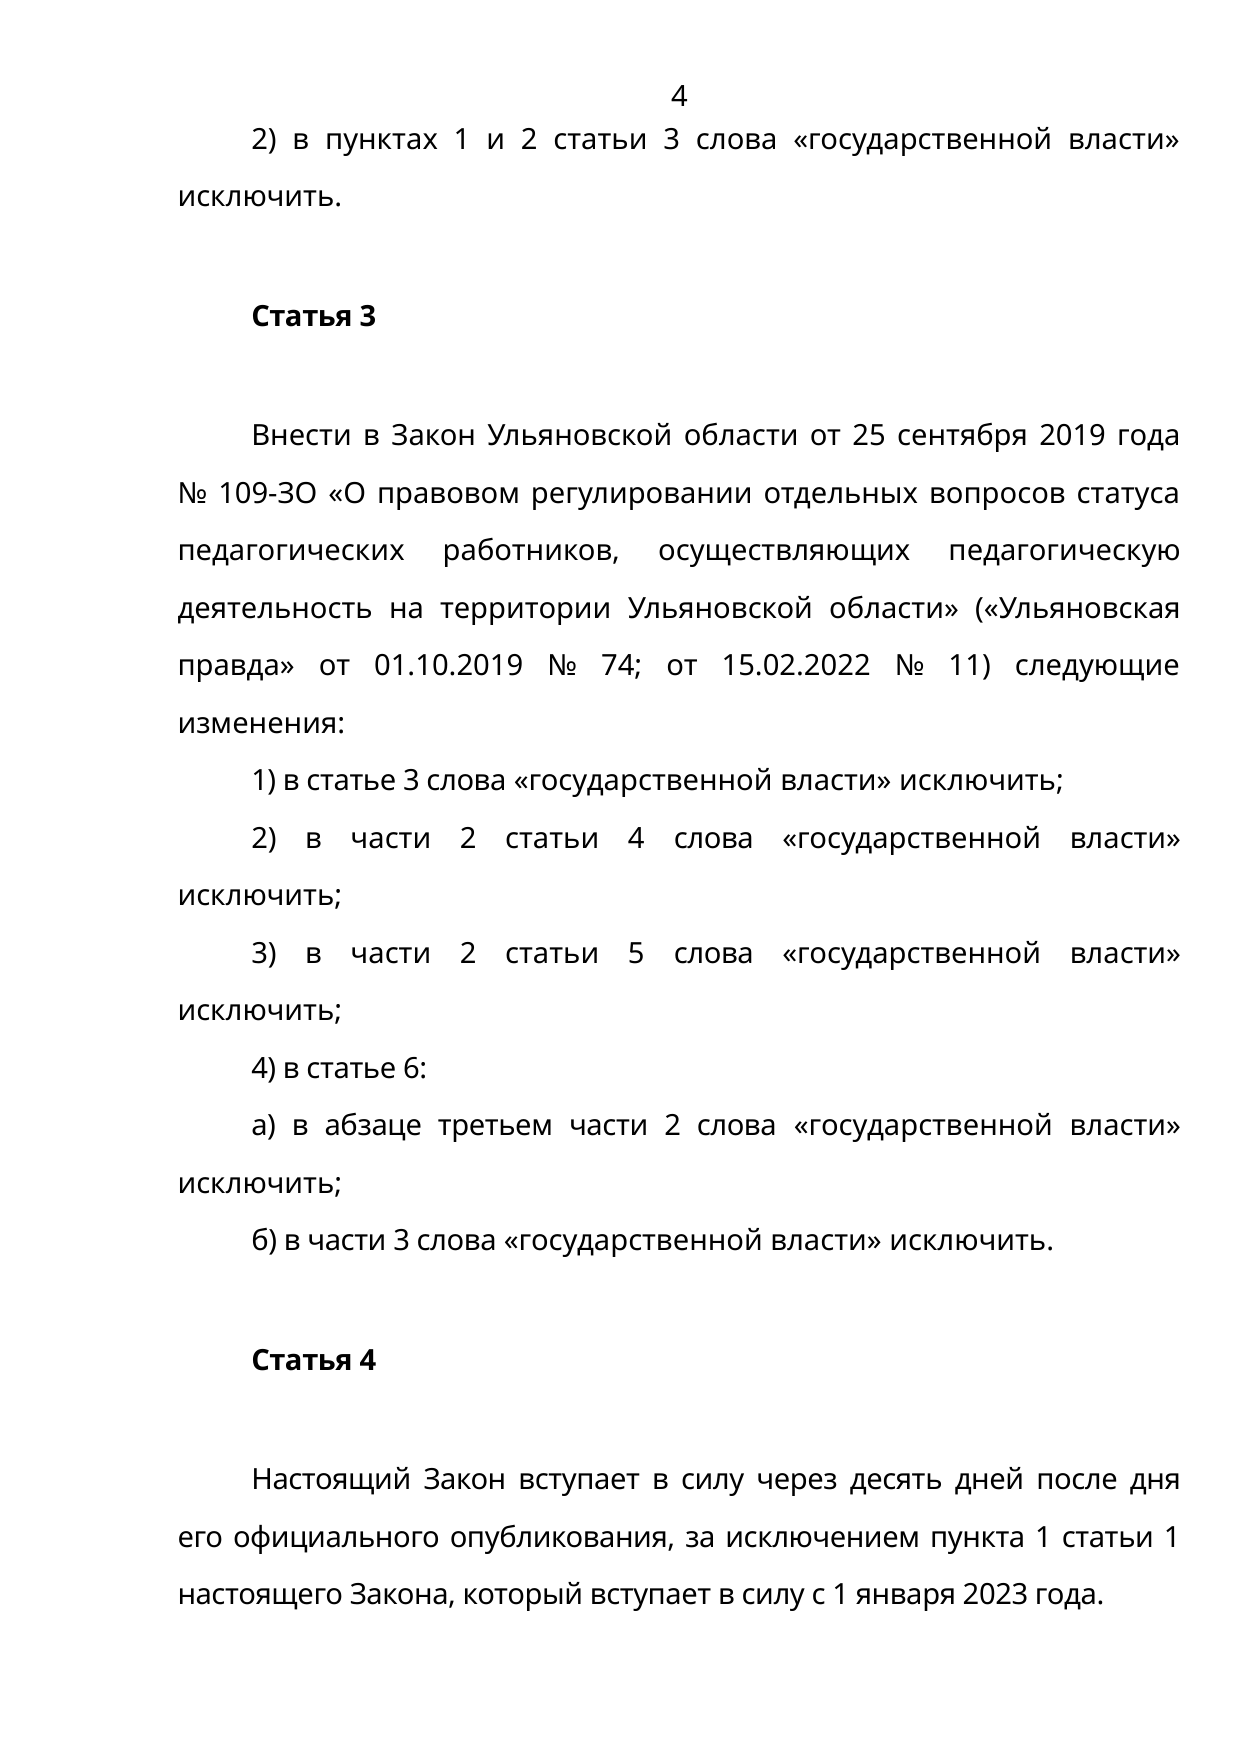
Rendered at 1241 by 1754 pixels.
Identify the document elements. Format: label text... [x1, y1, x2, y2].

text 4) в статье 6: [177, 1047, 1181, 1087]
text Внести в Закон Ульяновской области от 25 сентября 2019 года № 109-ЗО «О правовом регулировании отдельных вопросов статуса педагогических работников, осуществляющих педагогическую деятельность на территории Ульяновской области» («Ульяновская правда» от 01.10.2019 № 74; от 15.02.2022 № 11) следующие изменения: [177, 414, 1181, 742]
text 1) в статье 3 слова «государственной власти» исключить; [177, 759, 1181, 799]
title 2) в пунктах 1 и 2 статьи 3 слова «государственной власти» исключить. [177, 118, 1181, 215]
text 2) в части 2 статьи 4 слова «государственной власти» исключить; [177, 817, 1181, 914]
text Настоящий Закон вступает в силу через десять дней после дня его официального опубликования, за исключением пункта 1 статьи 1 настоящего Закона, который вступает в силу с 1 января 2023 года. [177, 1458, 1181, 1613]
text Статья 4 [177, 1339, 1181, 1379]
text б) в части 3 слова «государственной власти» исключить. [177, 1219, 1181, 1259]
text 3) в части 2 статьи 5 слова «государственной власти» исключить; [177, 932, 1181, 1029]
text а) в абзаце третьем части 2 слова «государственной власти» исключить; [177, 1104, 1181, 1202]
text Статья 3 [177, 296, 1181, 335]
